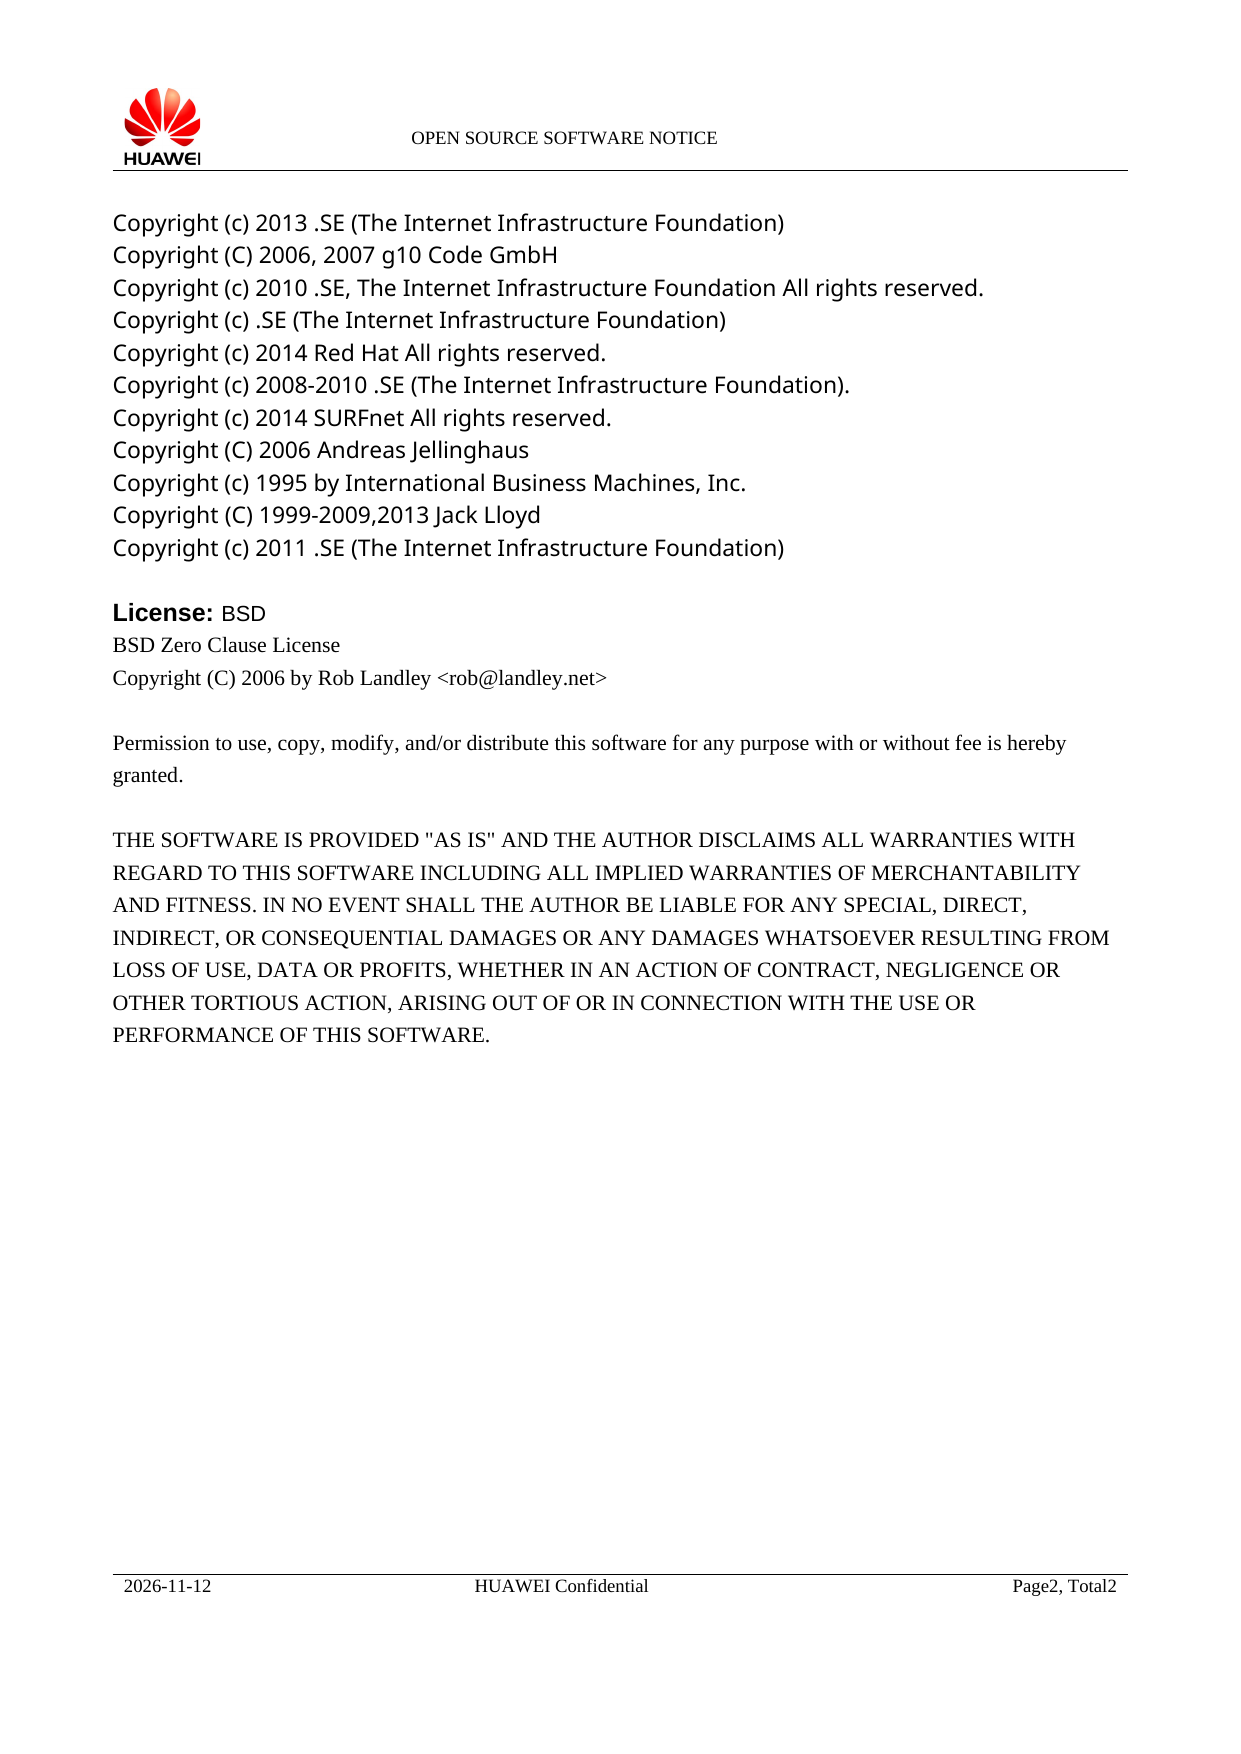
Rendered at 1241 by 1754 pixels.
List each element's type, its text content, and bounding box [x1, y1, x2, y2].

text License: BSD [112, 596, 1128, 629]
text BSD Zero Clause License Copyright (C) 2006 by Rob Landley <rob@landley.net> Permission to use, copy, modify, and/or distribute this software for any purpose with or without fee is hereby granted. THE SOFTWARE IS PROVIDED "AS IS" AND THE AUTHOR DISCLAIMS ALL WARRANTIES WITH REGARD TO THIS SOFTWARE INCLUDING ALL IMPLIED WARRANTIES OF MERCHANTABILITY AND FITNESS. IN NO EVENT SHALL THE AUTHOR BE LIABLE FOR ANY SPECIAL, DIRECT, INDIRECT, OR CONSEQUENTIAL DAMAGES OR ANY DAMAGES WHATSOEVER RESULTING FROM LOSS OF USE, DATA OR PROFITS, WHETHER IN AN ACTION OF CONTRACT, NEGLIGENCE OR OTHER TORTIOUS ACTION, ARISING OUT OF OR IN CONNECTION WITH THE USE OR PERFORMANCE OF THIS SOFTWARE. [112, 629, 1128, 1084]
picture [124, 88, 201, 165]
